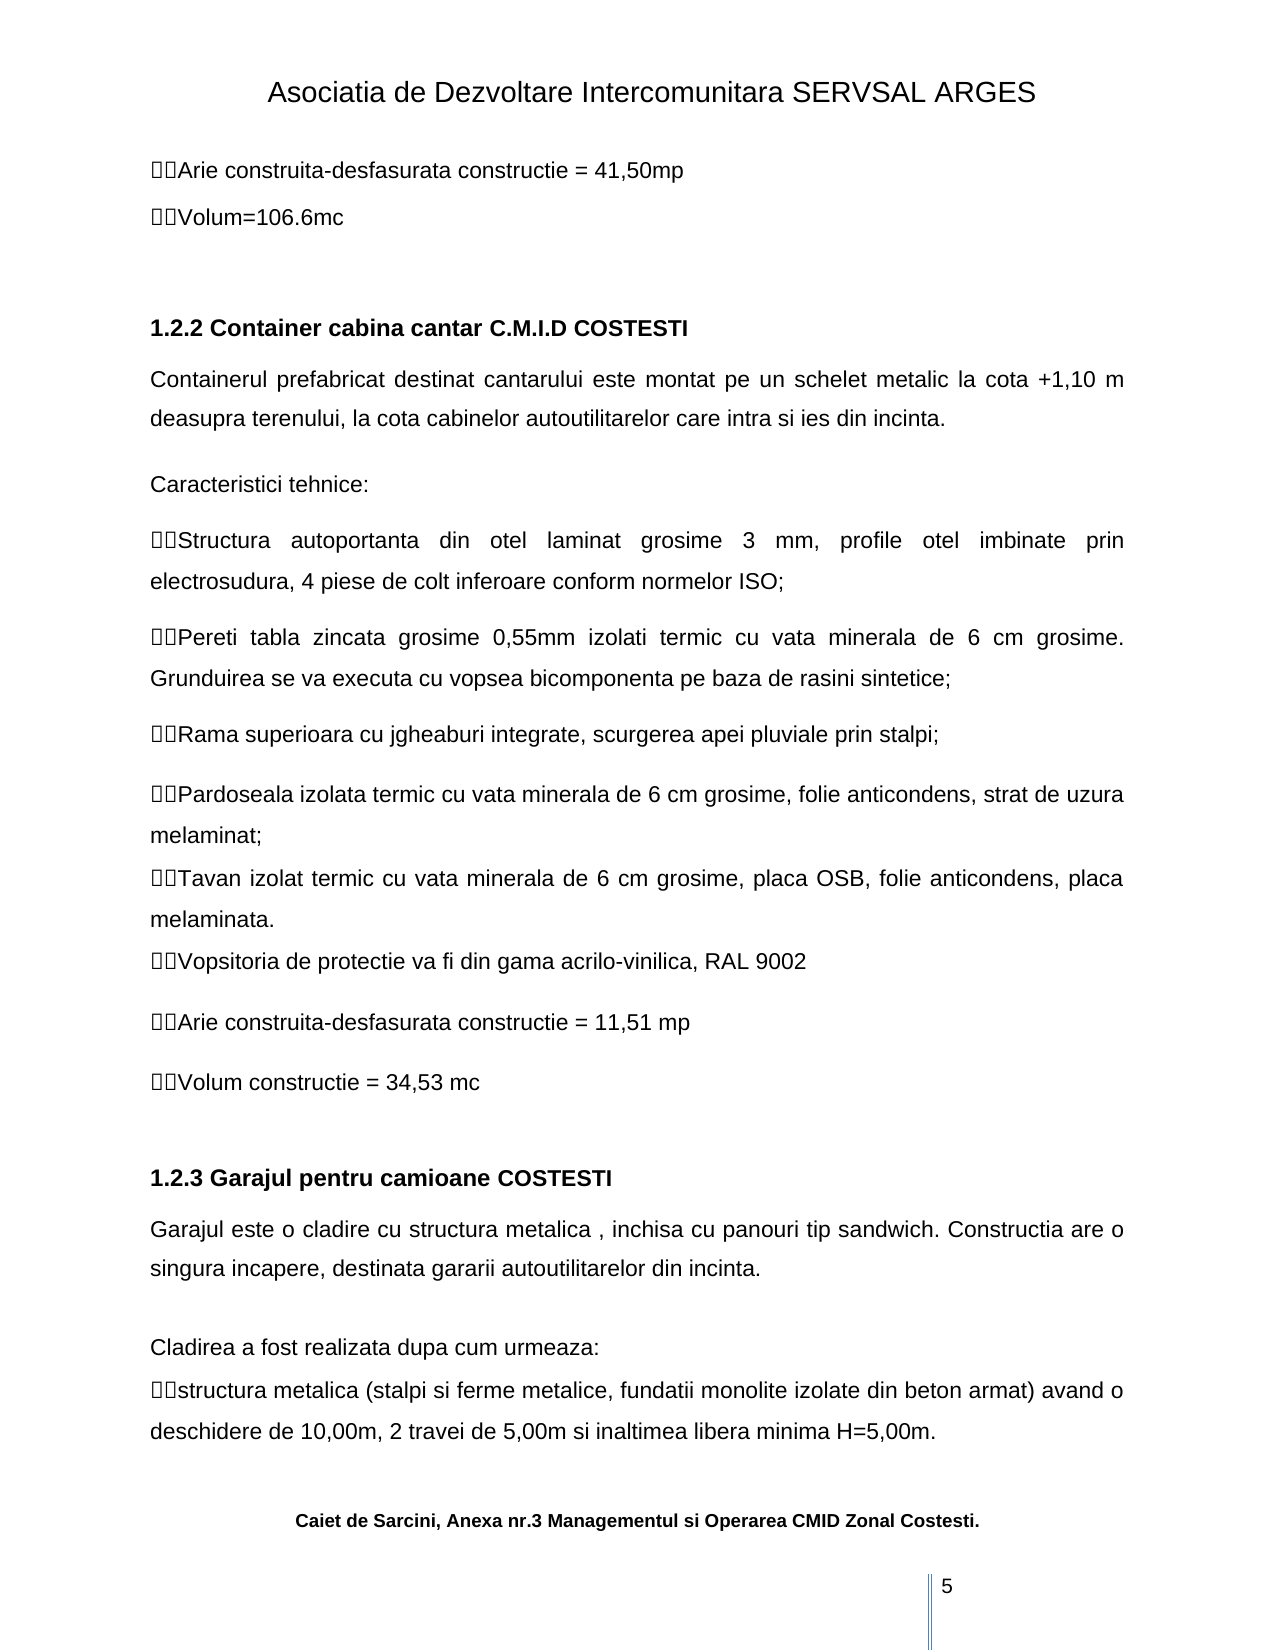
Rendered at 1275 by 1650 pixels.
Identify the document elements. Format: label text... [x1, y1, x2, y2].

text Caracteristici tehnice: [150, 471, 1125, 498]
text Structura autoportanta din otel laminat grosime 3 mm, profile otel imbinate prin electrosudura, 4 piese de colt inferoare conform normelor ISO; [150, 524, 1125, 595]
text Volum=106.6mc [150, 201, 1125, 232]
text Rama superioara cu jgheaburi integrate, scurgerea apei pluviale prin stalpi; [150, 718, 1125, 749]
text Garajul este o cladire cu structura metalica , inchisa cu panouri tip sandwich. Constructia are o singura incapere, destinata gararii autoutilitarelor din incinta. [150, 1216, 1125, 1282]
text 1.2.3 Garajul pentru camioane COSTESTI [150, 1163, 1125, 1191]
text Pardoseala izolata termic cu vata minerala de 6 cm grosime, folie anticondens, strat de uzura melaminat; [150, 778, 1125, 848]
text Vopsitoria de protectie va fi din gama acrilo-vinilica, RAL 9002 [150, 945, 1125, 977]
text Arie construita-desfasurata constructie = 11,51 mp [150, 1005, 1125, 1037]
text 1.2.2 Container cabina cantar C.M.I.D COSTESTI [150, 313, 1125, 341]
text Arie construita-desfasurata constructie = 41,50mp [150, 154, 1125, 185]
text Tavan izolat termic cu vata minerala de 6 cm grosime, placa OSB, folie anticondens, placa melaminata. [150, 861, 1125, 932]
text Containerul prefabricat destinat cantarului este montat pe un schelet metalic la cota +1,10 m deasupra terenului, la cota cabinelor autoutilitarelor care intra si ies din incinta. [150, 366, 1125, 432]
text Volum constructie = 34,53 mc [150, 1066, 1125, 1097]
text Pereti tabla zincata grosime 0,55mm izolati termic cu vata minerala de 6 cm grosime. Grunduirea se va executa cu vopsea bicomponenta pe baza de rasini sintetice; [150, 621, 1125, 692]
text Cladirea a fost realizata dupa cum urmeaza: [150, 1334, 1125, 1361]
text structura metalica (stalpi si ferme metalice, fundatii monolite izolate din beton armat) avand o deschidere de 10,00m, 2 travei de 5,00m si inaltimea libera minima H=5,00m. [150, 1374, 1125, 1444]
